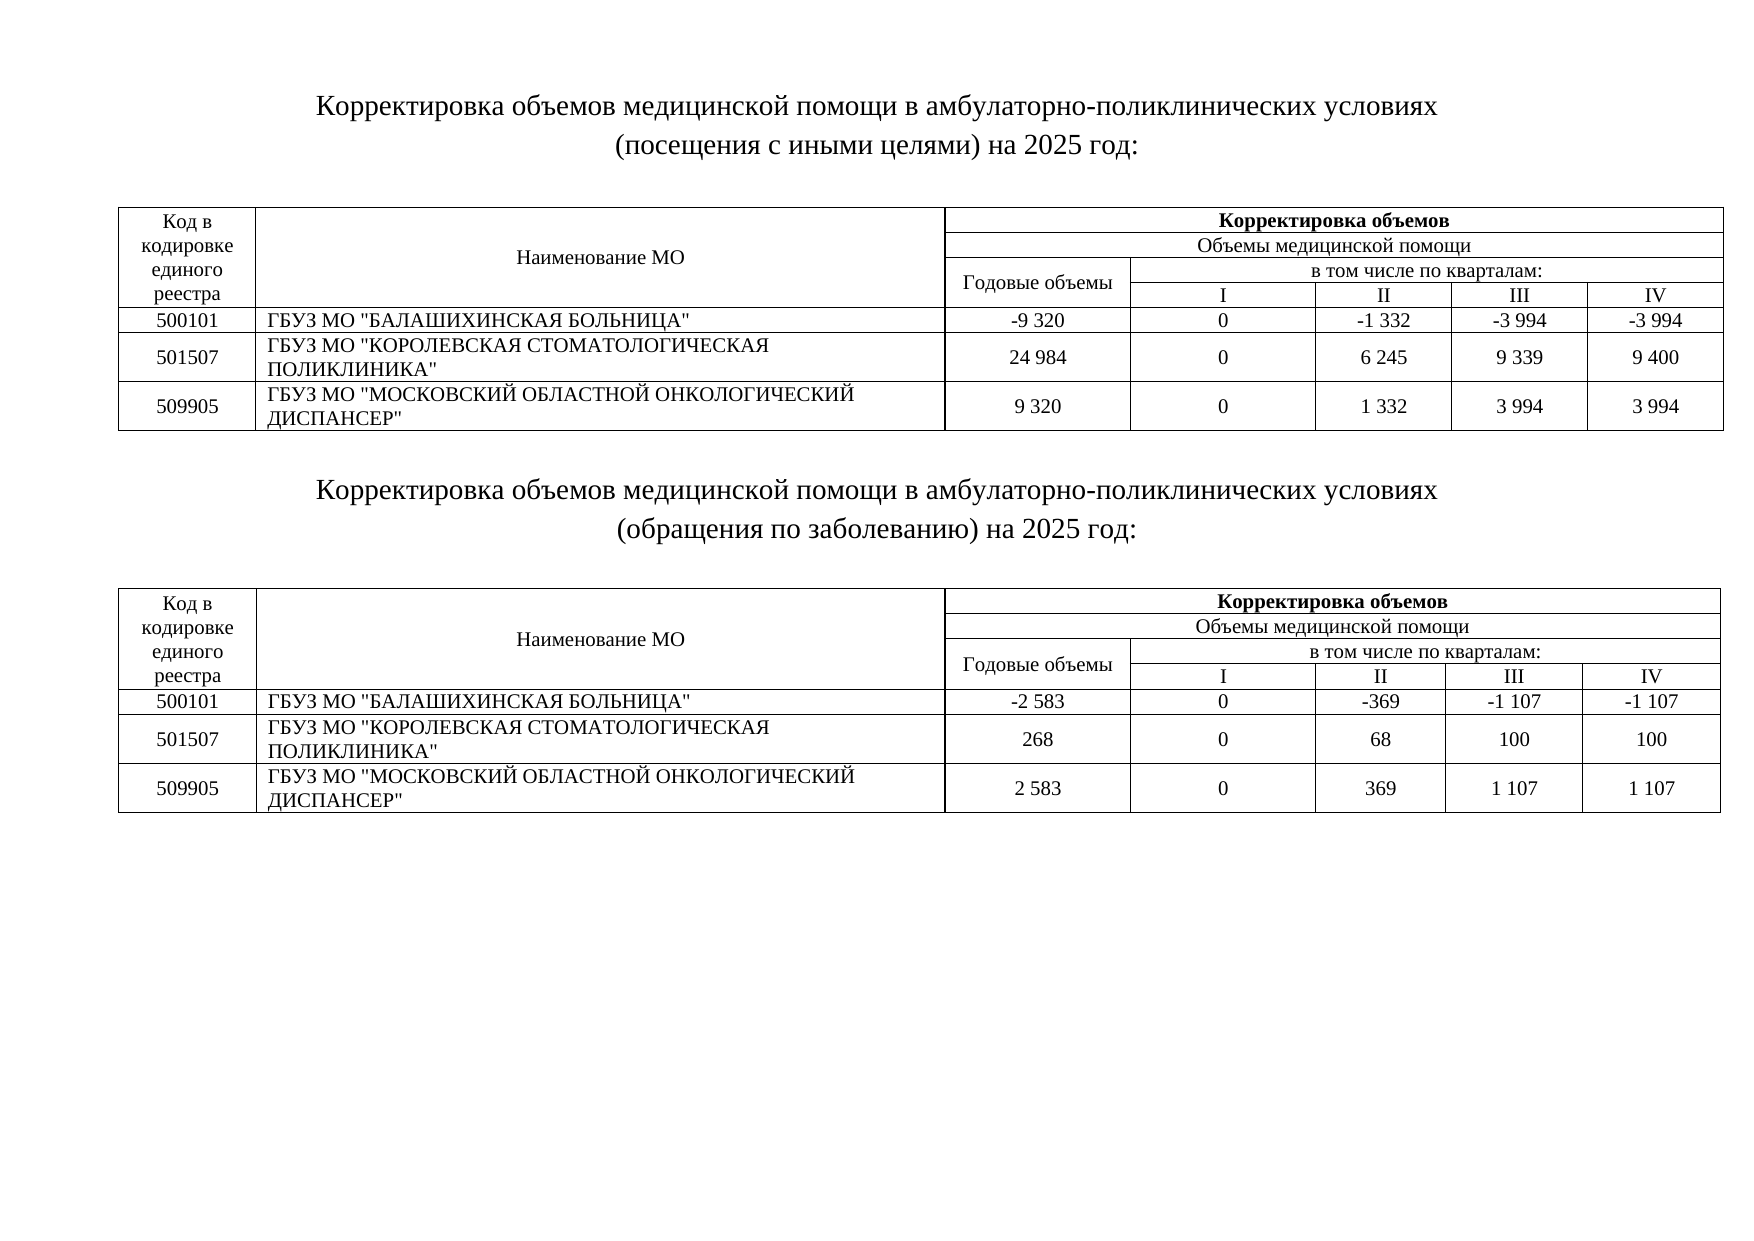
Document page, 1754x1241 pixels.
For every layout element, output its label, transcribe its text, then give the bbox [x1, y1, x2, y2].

text (посещения с иными целями) на 2025 год: [118, 127, 1636, 161]
table_cell 0 [1131, 715, 1315, 763]
table_cell III [1452, 283, 1587, 307]
table_cell 24 984 [946, 333, 1130, 381]
table_header Наименование МО [256, 208, 944, 307]
table_header Код в кодировке единого реестра [119, 589, 256, 688]
table_cell 9 339 [1452, 333, 1587, 381]
table_cell ГБУЗ МО "КОРОЛЕВСКАЯ СТОМАТОЛОГИЧЕСКАЯ ПОЛИКЛИНИКА" [256, 333, 944, 381]
table_cell 1 107 [1446, 764, 1582, 812]
table_cell 100 [1446, 715, 1582, 763]
table_header Корректировка объемов [946, 589, 1720, 613]
table_cell 1 107 [1583, 764, 1720, 812]
table_cell 9 320 [946, 382, 1130, 430]
table_cell 501507 [119, 333, 255, 381]
table_cell II [1316, 664, 1445, 688]
table_cell 0 [1131, 690, 1315, 713]
table_cell 2 583 [946, 764, 1130, 812]
table_cell -1 107 [1583, 690, 1720, 713]
text (обращения по заболеванию) на 2025 год: [118, 511, 1636, 544]
table_cell IV [1583, 664, 1720, 688]
table_header Корректировка объемов [946, 208, 1723, 232]
table_cell 3 994 [1452, 382, 1587, 430]
table_cell ГБУЗ МО "БАЛАШИХИНСКАЯ БОЛЬНИЦА" [257, 690, 944, 713]
table_cell -2 583 [946, 690, 1130, 713]
table_cell в том числе по кварталам: [1131, 639, 1720, 663]
table_cell 0 [1131, 764, 1315, 812]
table_cell 501507 [119, 715, 256, 763]
table_cell 3 994 [1588, 382, 1723, 430]
table_cell 369 [1316, 764, 1445, 812]
table_cell 509905 [119, 382, 255, 430]
table_cell 100 [1583, 715, 1720, 763]
text Корректировка объемов медицинской помощи в амбулаторно-поликлинических условиях [118, 88, 1636, 122]
table_cell -1 107 [1446, 690, 1582, 713]
table_cell -3 994 [1452, 308, 1587, 332]
table_cell III [1446, 664, 1582, 688]
table_cell 9 400 [1588, 333, 1723, 381]
table_cell IV [1588, 283, 1723, 307]
table_cell ГБУЗ МО "БАЛАШИХИНСКАЯ БОЛЬНИЦА" [256, 308, 944, 332]
table_cell I [1131, 664, 1315, 688]
table_cell ГБУЗ МО "КОРОЛЕВСКАЯ СТОМАТОЛОГИЧЕСКАЯ ПОЛИКЛИНИКА" [257, 715, 944, 763]
table_cell ГБУЗ МО "МОСКОВСКИЙ ОБЛАСТНОЙ ОНКОЛОГИЧЕСКИЙ ДИСПАНСЕР" [257, 764, 944, 812]
table_cell I [1131, 283, 1315, 307]
table_cell Объемы медицинской помощи [946, 614, 1720, 638]
table_header Код в кодировке единого реестра [119, 208, 255, 307]
table_cell II [1316, 283, 1451, 307]
table_cell -3 994 [1588, 308, 1723, 332]
table_cell ГБУЗ МО "МОСКОВСКИЙ ОБЛАСТНОЙ ОНКОЛОГИЧЕСКИЙ ДИСПАНСЕР" [256, 382, 944, 430]
table_cell 68 [1316, 715, 1445, 763]
table_cell 0 [1131, 333, 1315, 381]
table_cell -369 [1316, 690, 1445, 713]
table_cell Объемы медицинской помощи [946, 233, 1723, 257]
table_cell -1 332 [1316, 308, 1451, 332]
table_cell Годовые объемы [946, 639, 1130, 688]
table_header Наименование МО [257, 589, 944, 688]
table_cell 0 [1131, 382, 1315, 430]
table_cell Годовые объемы [946, 258, 1130, 307]
table_cell 6 245 [1316, 333, 1451, 381]
table_cell 1 332 [1316, 382, 1451, 430]
table_cell 500101 [119, 308, 255, 332]
table_cell 0 [1131, 308, 1315, 332]
table_cell -9 320 [946, 308, 1130, 332]
table_cell 500101 [119, 690, 256, 713]
text Корректировка объемов медицинской помощи в амбулаторно-поликлинических условиях [118, 472, 1636, 506]
table_cell 268 [946, 715, 1130, 763]
table_cell в том числе по кварталам: [1131, 258, 1723, 282]
table_cell 509905 [119, 764, 256, 812]
